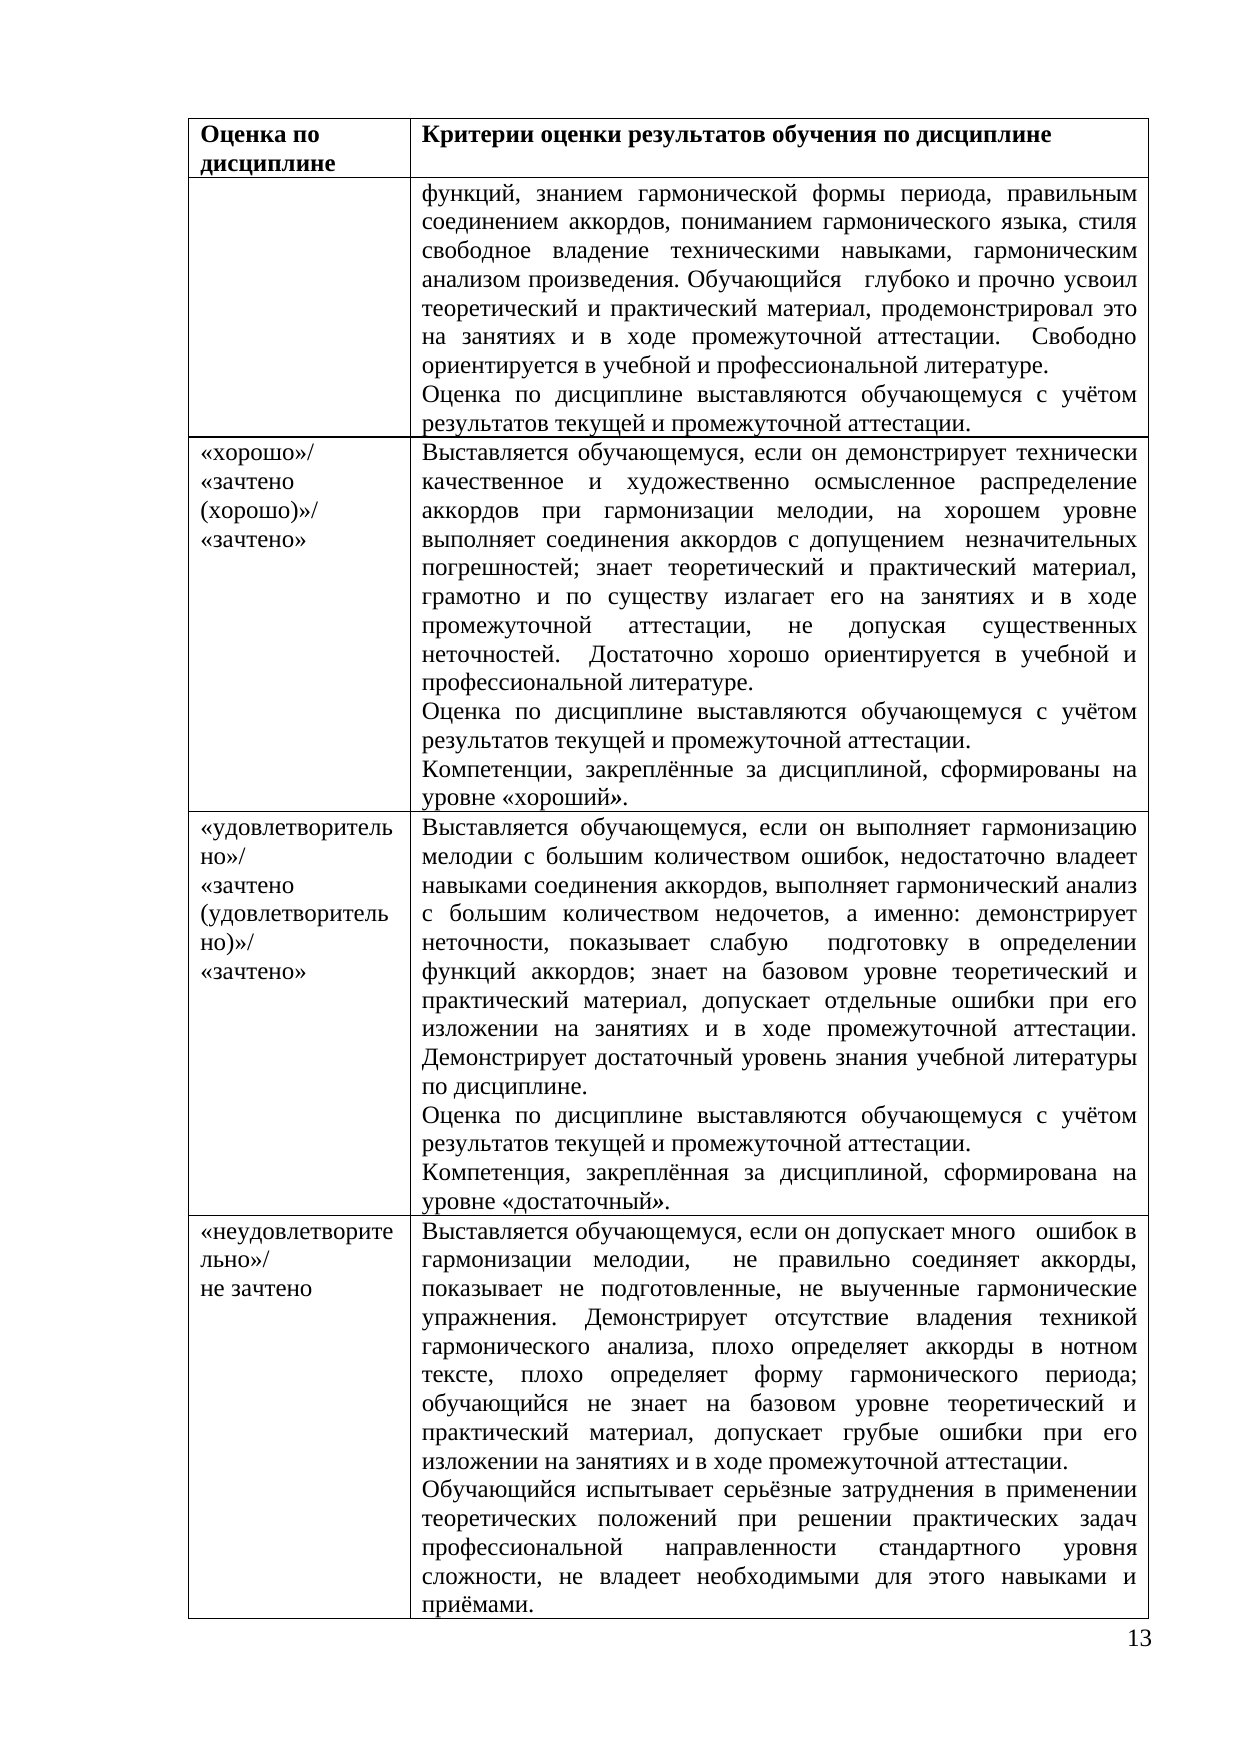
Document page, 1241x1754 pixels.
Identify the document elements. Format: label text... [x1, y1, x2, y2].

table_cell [411, 1216, 1148, 1618]
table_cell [411, 178, 1148, 436]
table_header Оценка по дисциплине [189, 119, 410, 177]
table_cell «удовлетворительно»/ «зачтено (удовлетворительно)»/ «зачтено» [189, 812, 410, 1215]
table_header Критерии оценки результатов обучения по дисциплине [411, 119, 1148, 177]
table_cell «хорошо»/ «зачтено (хорошо)»/ «зачтено» [189, 438, 410, 811]
table_cell «неудовлетворительно»/ не зачтено [189, 1216, 410, 1618]
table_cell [189, 178, 410, 436]
table_cell Выставляется обучающемуся, если он демонстрирует технически качественное и художественно осмысленное распределение аккордов при гармонизации мелодии, на хорошем уровне выполняет соединения аккордов с допущением незначительных погрешностей; знает теоретический и практический материал, грамотно и по существу излагает его на занятиях и в ходе промежуточной аттестации, не допуская существенных неточностей. Достаточно хорошо ориентируется в учебной и профессиональной литературе. Оценка по дисциплине выставляются обучающемуся с учётом результатов текущей и промежуточной аттестации. Компетенции, закреплённые за дисциплиной, сформированы на уровне «хороший». [411, 438, 1148, 811]
table_cell Выставляется обучающемуся, если он выполняет гармонизацию мелодии с большим количеством ошибок, недостаточно владеет навыками соединения аккордов, выполняет гармонический анализ с большим количеством недочетов, а именно: демонстрирует неточности, показывает слабую подготовку в определении функций аккордов; знает на базовом уровне теоретический и практический материал, допускает отдельные ошибки при его изложении на занятиях и в ходе промежуточной аттестации. Демонстрирует достаточный уровень знания учебной литературы по дисциплине. Оценка по дисциплине выставляются обучающемуся с учётом результатов текущей и промежуточной аттестации. Компетенция, закреплённая за дисциплиной, сформирована на уровне «достаточный». [411, 812, 1148, 1215]
